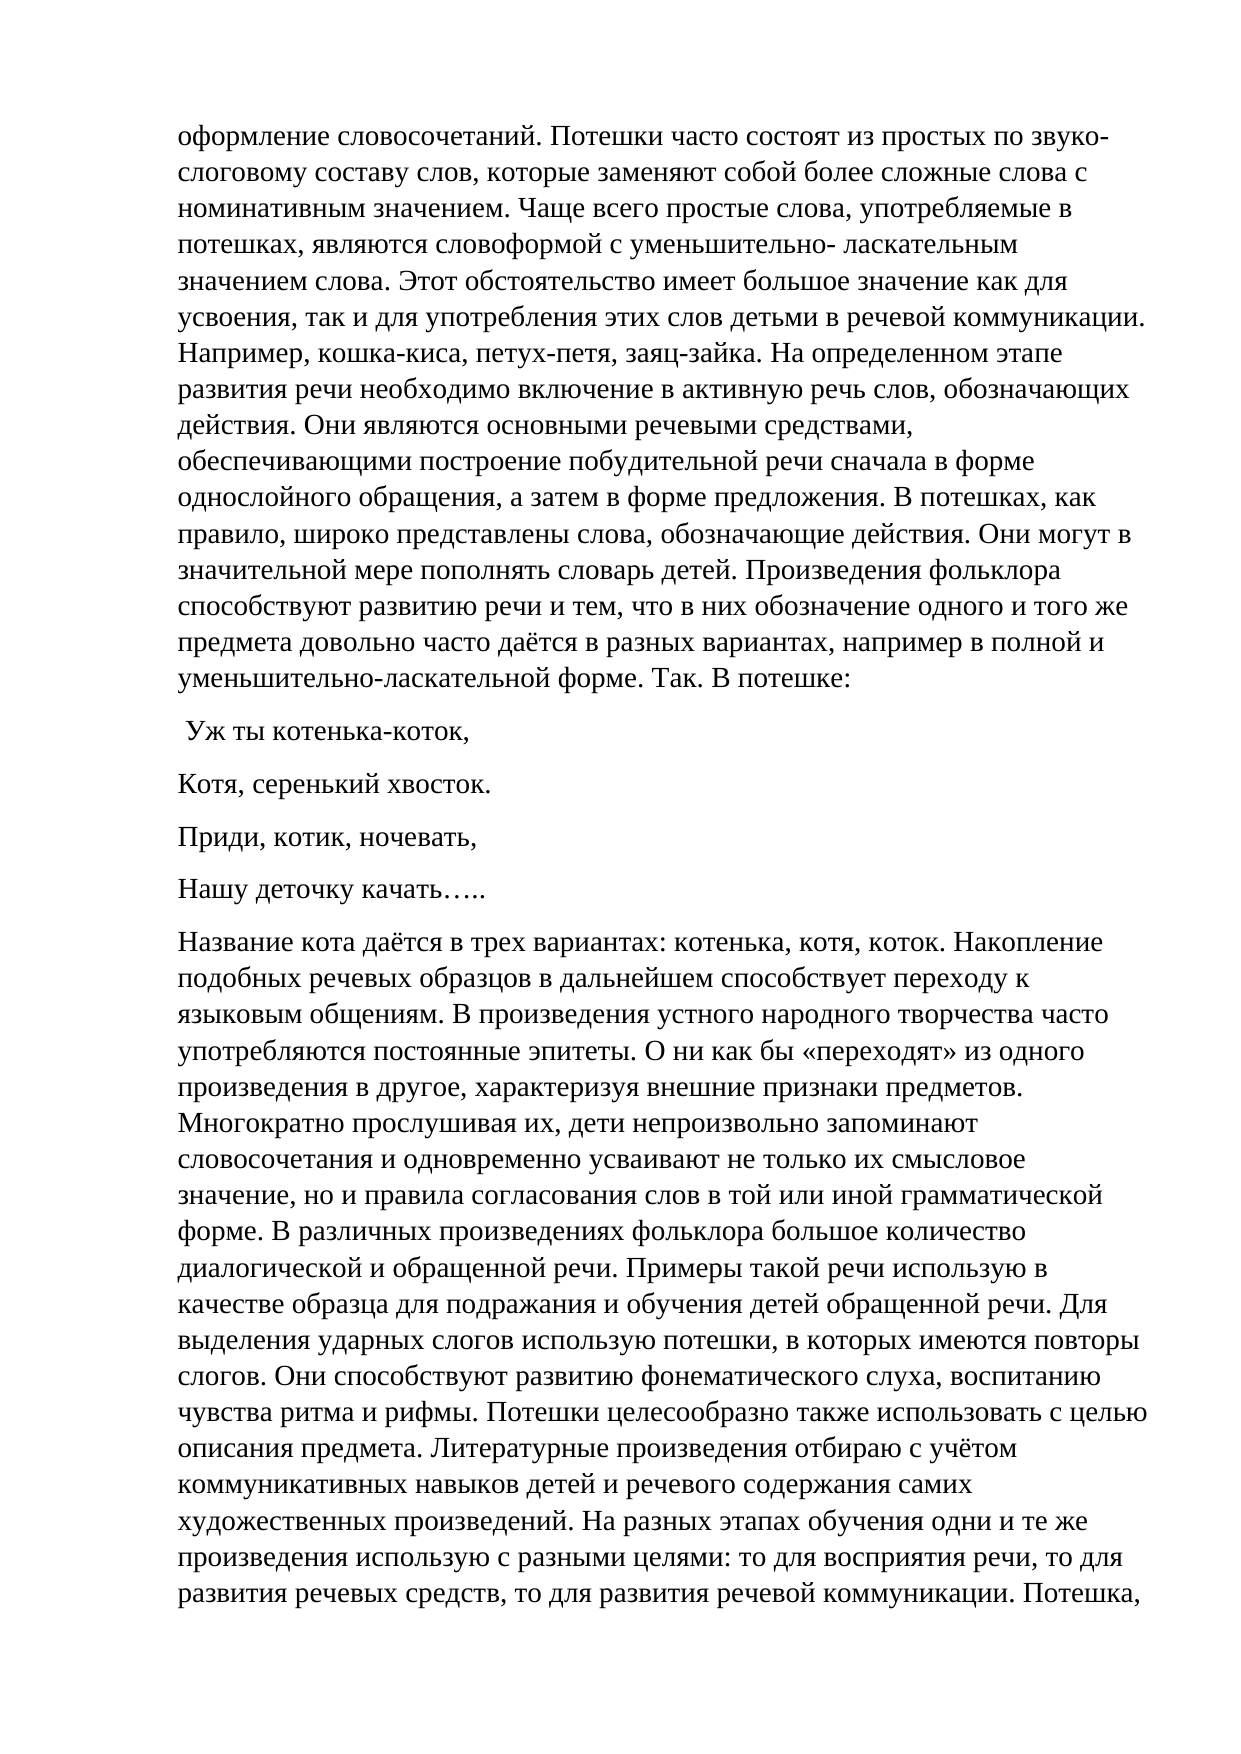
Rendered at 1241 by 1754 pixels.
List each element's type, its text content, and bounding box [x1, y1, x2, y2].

text Котя, серенький хвосток. [177, 766, 1152, 799]
text Нашу деточку качать….. [177, 872, 1152, 905]
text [177, 924, 1152, 1608]
text Приди, котик, ночевать, [177, 819, 1152, 852]
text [177, 118, 1152, 694]
text Уж ты котенька-коток, [177, 713, 1152, 747]
